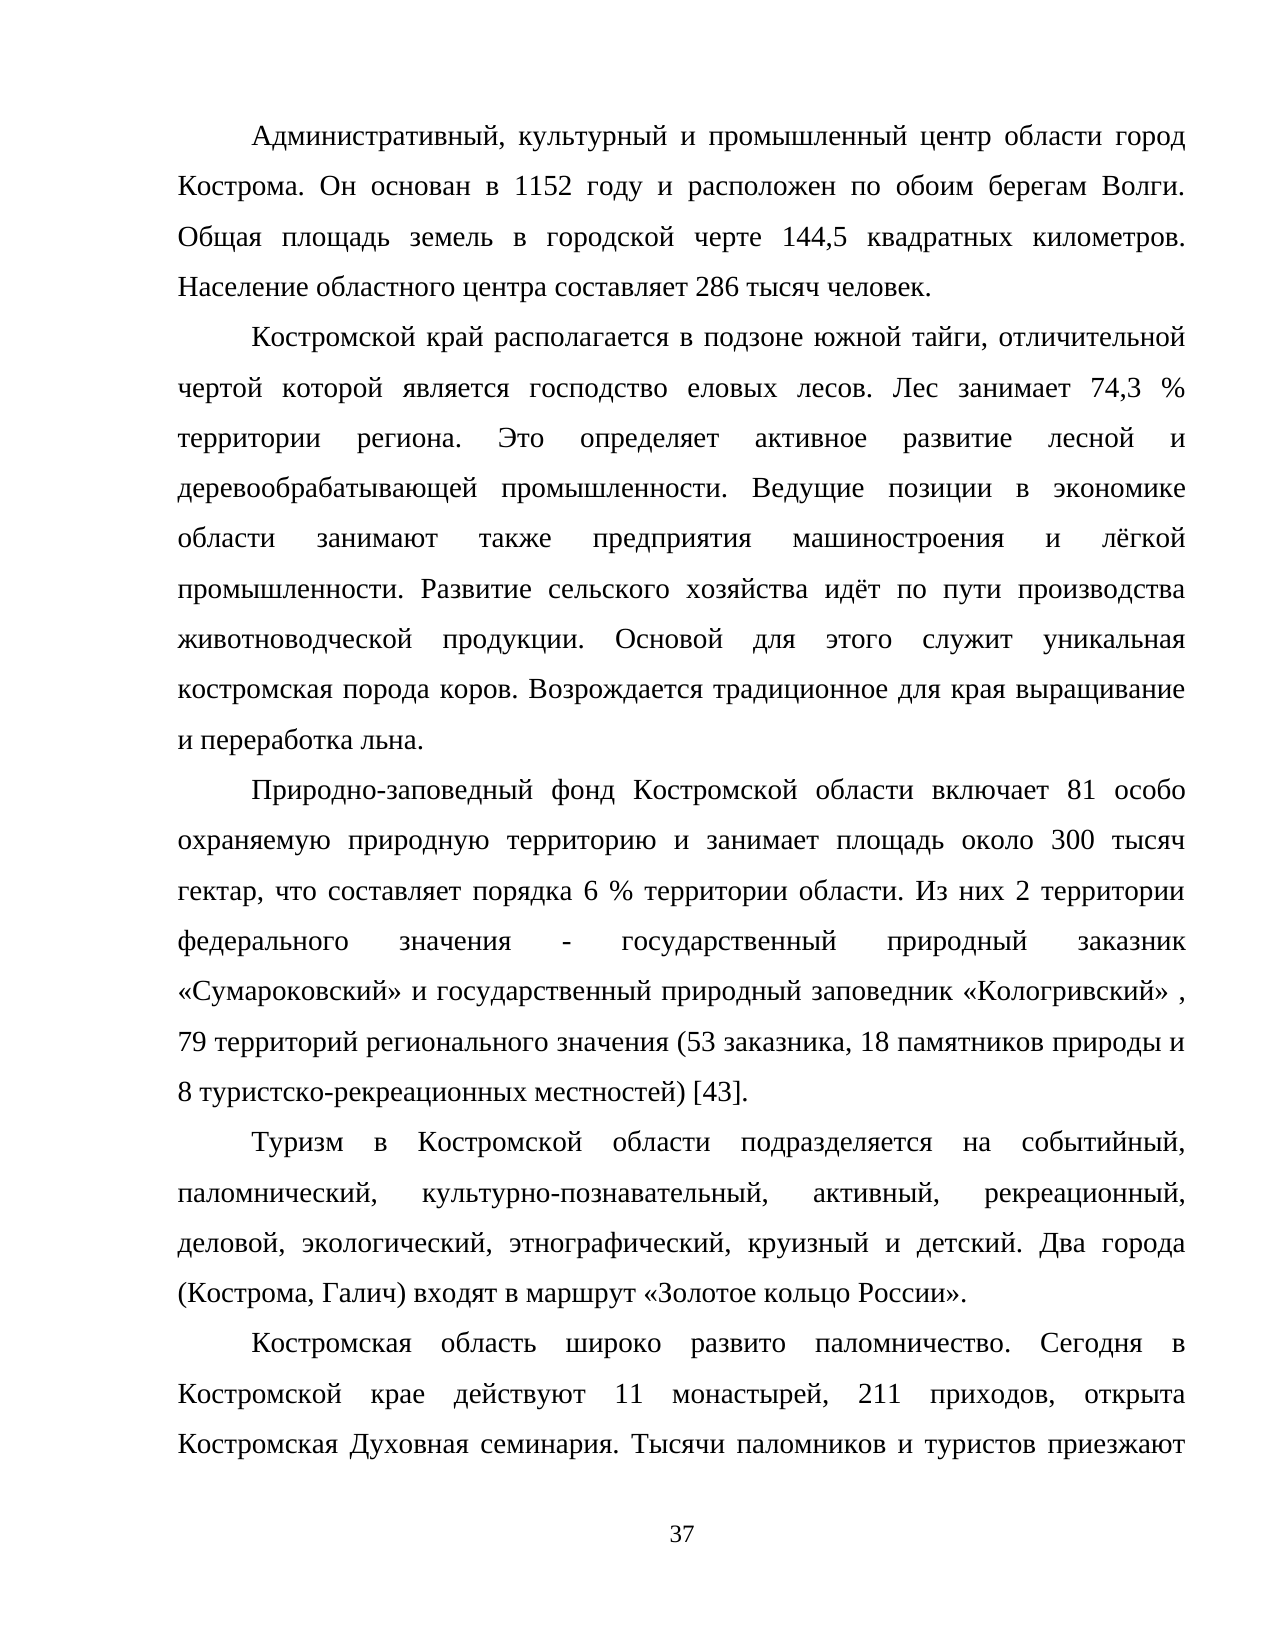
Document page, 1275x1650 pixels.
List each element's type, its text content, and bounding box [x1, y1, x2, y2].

text Туризм в Костромской области подразделяется на событийный, паломнический, культурно-познавательный, активный, рекреационный, деловой, экологический, этнографический, круизный и детский. Два города (Кострома, Галич) входят в маршрут «Золотое кольцо России». [177, 1124, 1186, 1309]
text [177, 1326, 1186, 1460]
text Костромской край располагается в подзоне южной тайги, отличительной чертой которой является господство еловых лесов. Лес занимает 74,3 % территории региона. Это определяет активное развитие лесной и деревообрабатывающей промышленности. Ведущие позиции в экономике области занимают также предприятия машиностроения и лёгкой промышленности. Развитие сельского хозяйства идёт по пути производства животноводческой продукции. Основой для этого служит уникальная костромская порода коров. Возрождается традиционное для края выращивание и переработка льна. [177, 319, 1186, 755]
text Природно-заповедный фонд Костромской области включает 81 особо охраняемую природную территорию и занимает площадь около 300 тысяч гектар, что составляет порядка 6 % территории области. Из них 2 территории федерального значения - государственный природный заказник «Сумароковский» и государственный природный заповедник «Кологривский» , 79 территорий регионального значения (53 заказника, 18 памятников природы и 8 туристско-рекреационных местностей) [43]. [177, 772, 1186, 1108]
text Административный, культурный и промышленный центр области город Кострома. Он основан в 1152 году и расположен по обоим берегам Волги. Общая площадь земель в городской черте 144,5 квадратных километров. Население областного центра составляет 286 тысяч человек. [177, 118, 1186, 303]
